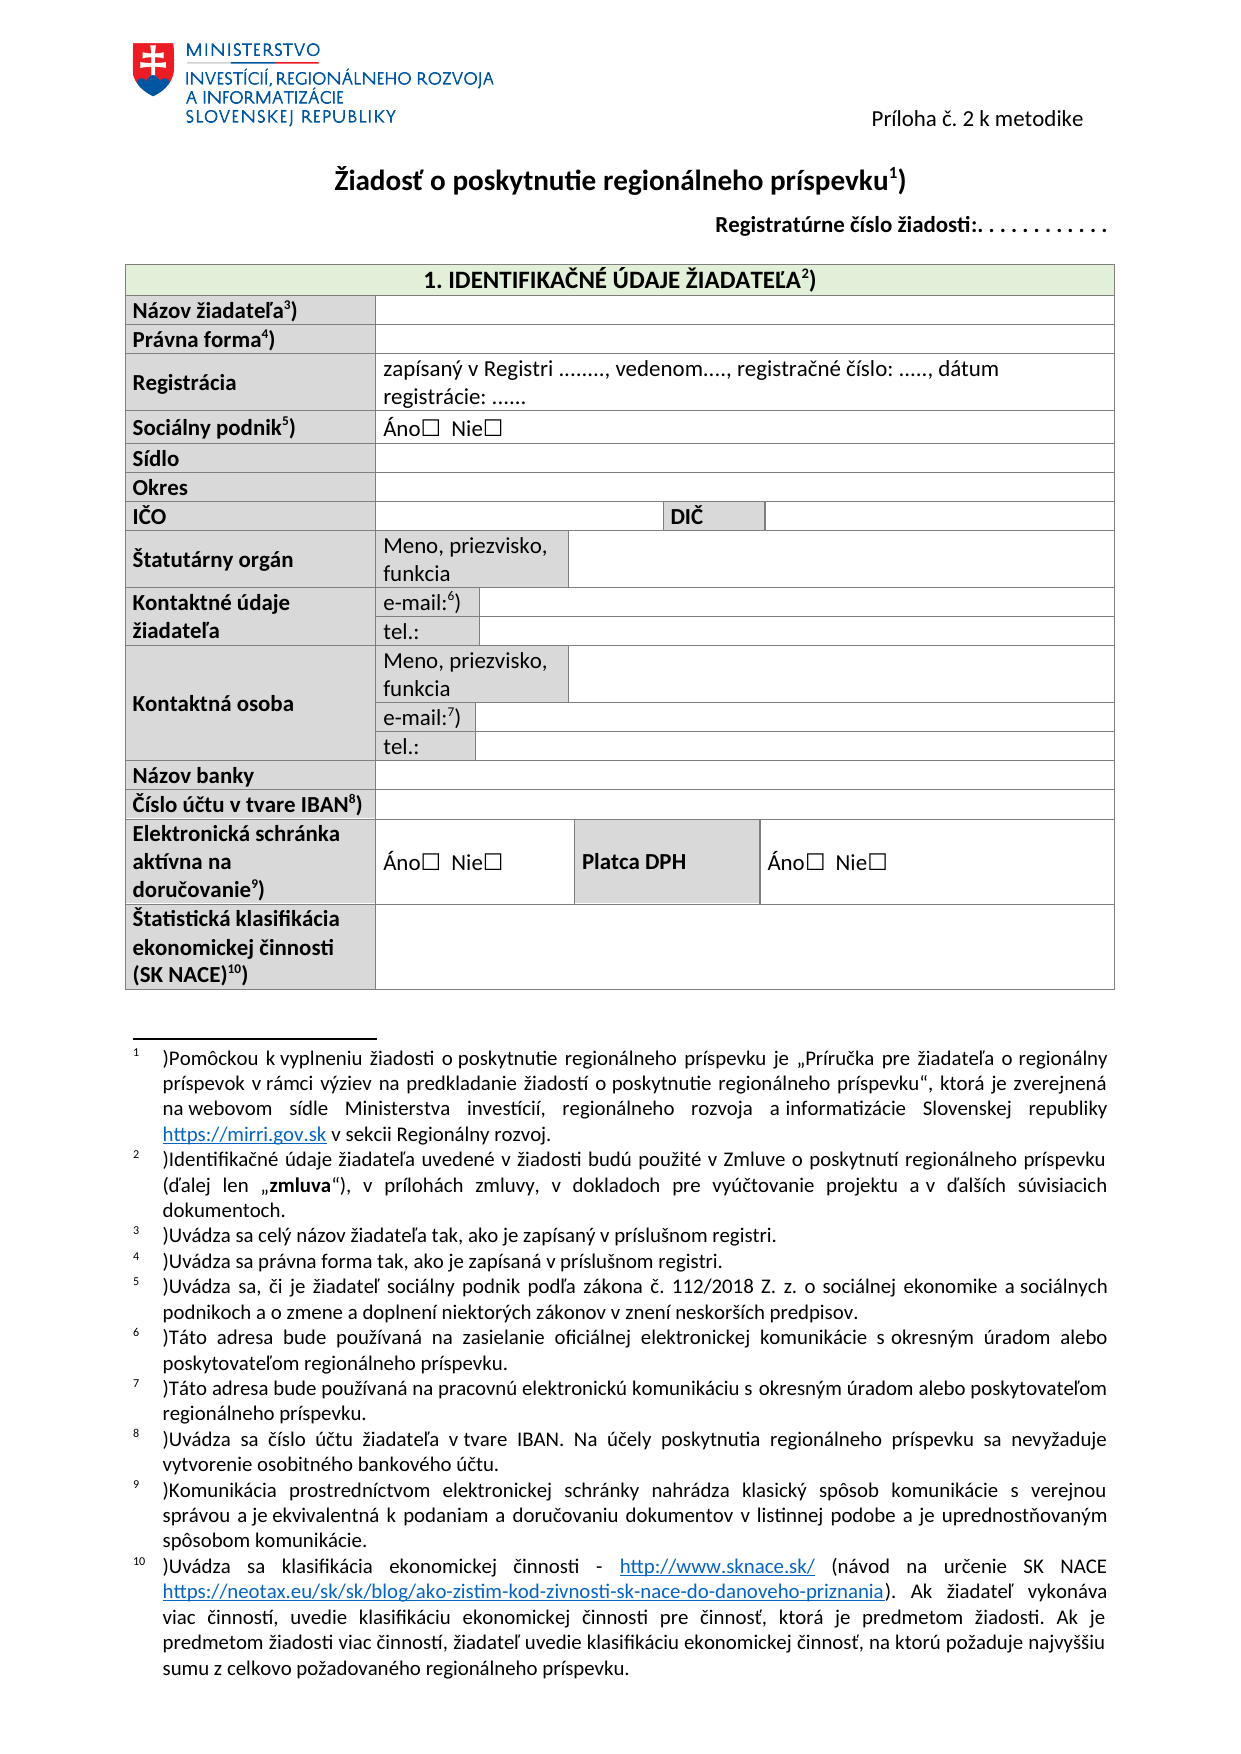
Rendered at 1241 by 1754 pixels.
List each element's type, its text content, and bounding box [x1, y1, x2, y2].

table_cell Meno, priezvisko, funkcia [376, 531, 568, 587]
table_cell [376, 296, 1114, 324]
table_cell [376, 473, 1114, 501]
table_cell [569, 646, 1114, 702]
table_header 1. IDENTIFIKAČNÉ ÚDAJE ŽIADATEĽA) [126, 265, 1114, 295]
table_cell [376, 905, 1114, 989]
table_cell DIČ [664, 502, 764, 530]
table_cell [376, 790, 1114, 818]
text Žiadosť o poskytnutie regionálneho príspevku) [133, 162, 1107, 198]
table_cell Kontaktná osoba [126, 646, 375, 760]
table_cell IČO [126, 502, 375, 530]
table_cell [480, 617, 1114, 645]
table_cell Názov žiadateľa) [126, 296, 375, 324]
table_cell Registrácia [126, 354, 375, 410]
table_cell [476, 732, 1114, 760]
table_cell [376, 502, 663, 530]
picture [132, 43, 494, 127]
table_cell [766, 502, 1114, 530]
table_cell [569, 531, 1114, 587]
table_cell Sociálny podnik) [126, 411, 375, 443]
table_cell Áno Nie [376, 411, 1114, 443]
table_cell Platca DPH [575, 820, 759, 903]
table_cell Elektronická schránka aktívna na doručovanie) [126, 820, 375, 903]
table_cell Kontaktné údaje žiadateľa [126, 588, 375, 645]
table_cell tel.: [376, 732, 475, 760]
table_cell Číslo účtu v tvare IBAN) [126, 790, 375, 818]
table_cell zapísaný v Registri ........, vedenom...., registračné číslo: ....., dátum registrácie: ...... [376, 354, 1114, 410]
table_cell Áno Nie [761, 820, 1114, 903]
table_cell [476, 703, 1114, 731]
table_cell e-mail:) [376, 703, 475, 731]
table_cell Sídlo [126, 444, 375, 472]
table_cell e-mail:) [376, 588, 479, 616]
table_cell [376, 325, 1114, 353]
table_cell Meno, priezvisko, funkcia [376, 646, 568, 702]
table_cell [376, 761, 1114, 789]
table_cell Právna forma) [126, 325, 375, 353]
table_cell Okres [126, 473, 375, 501]
table_cell Štatutárny orgán [126, 531, 375, 587]
table_cell Štatistická klasifikácia ekonomickej činnosti (SK NACE)) [126, 905, 375, 989]
table_cell Názov banky [126, 761, 375, 789]
text Registratúrne číslo žiadosti:. . . . . . . . . . . . [133, 211, 1107, 239]
table_cell tel.: [376, 617, 479, 645]
table_cell [480, 588, 1114, 616]
table_cell [376, 444, 1114, 472]
table_cell Áno Nie [376, 820, 574, 903]
